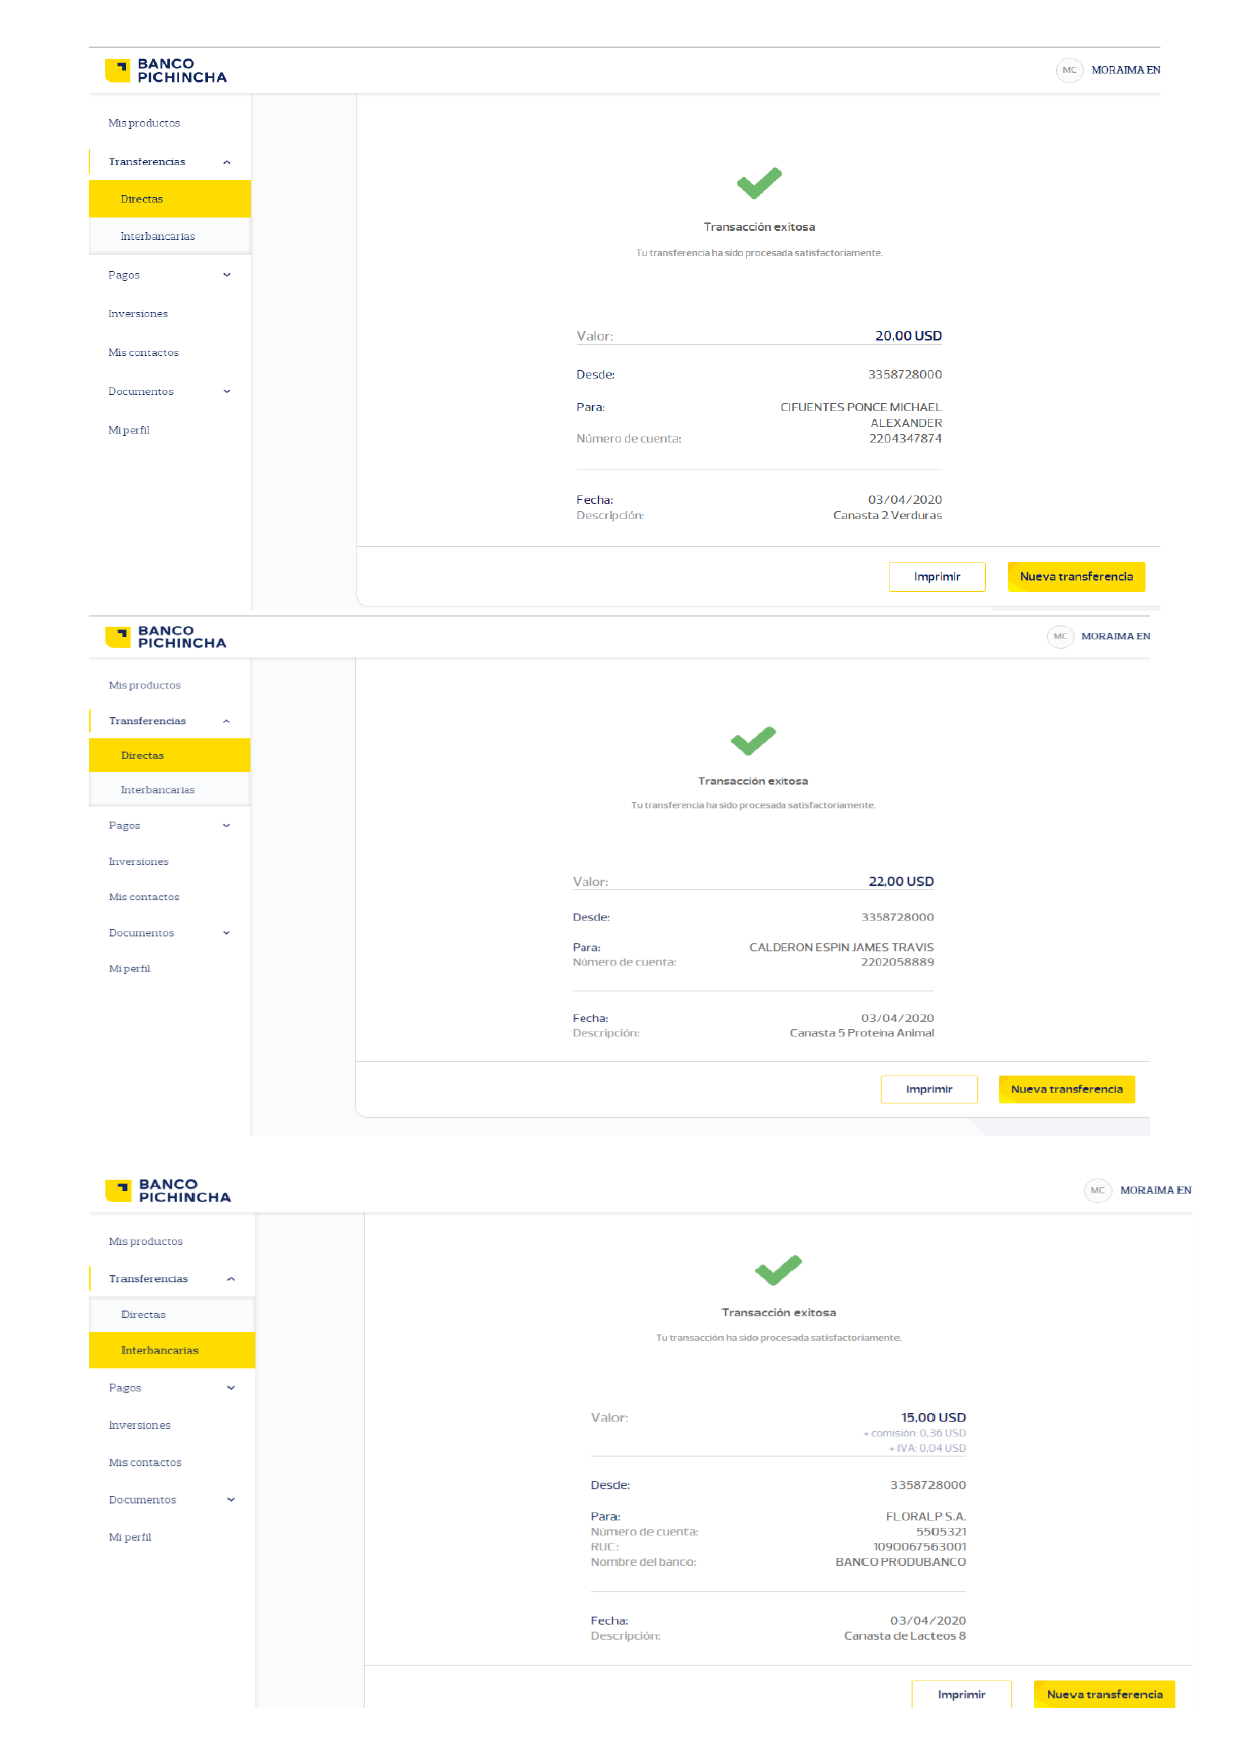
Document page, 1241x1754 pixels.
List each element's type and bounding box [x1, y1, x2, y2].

picture [89, 615, 1150, 1136]
picture [89, 1171, 1193, 1708]
picture [88, 46, 1161, 611]
